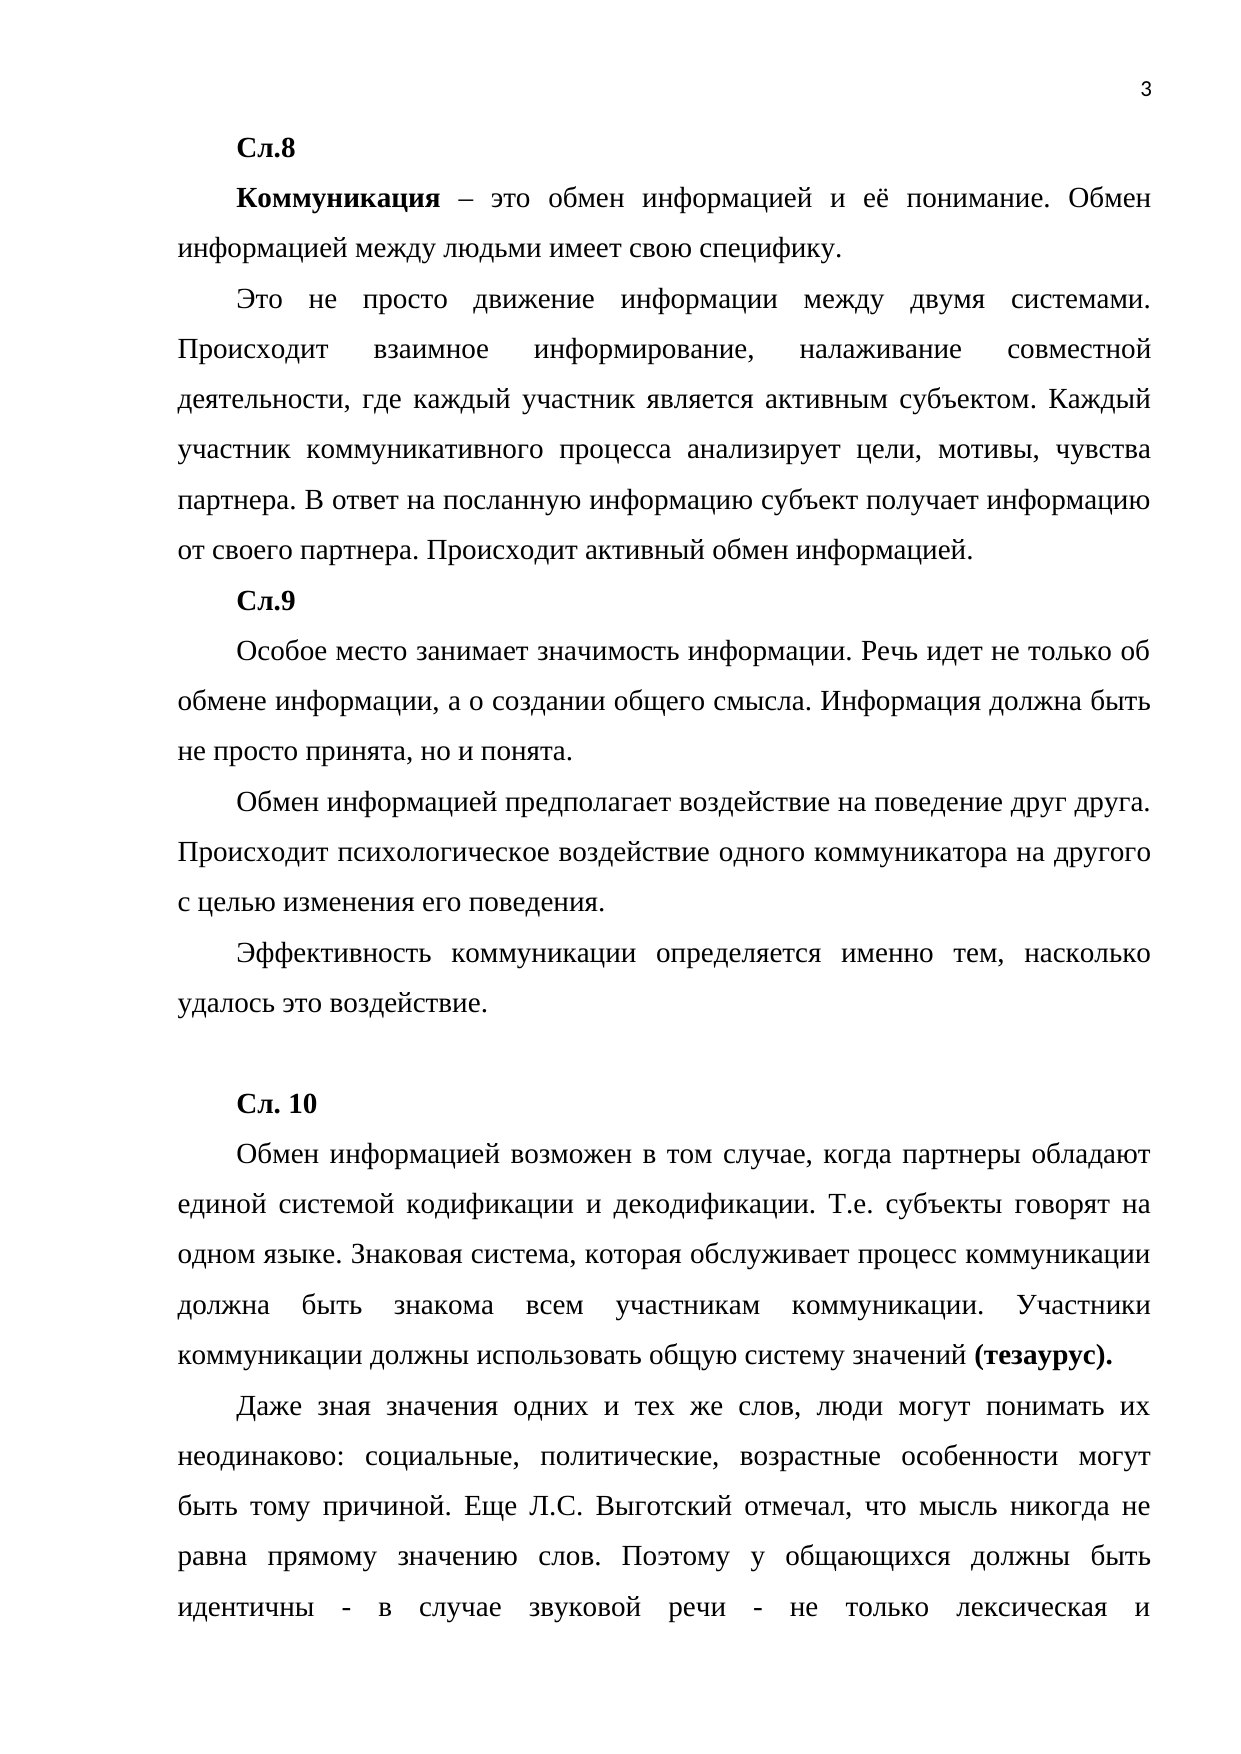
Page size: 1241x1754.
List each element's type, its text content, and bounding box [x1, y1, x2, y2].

list Особое место занимает значимость информации. Речь идет не только об обмене информации, а о создании общего смысла. Информация должна быть не просто принята, но и понята. [177, 633, 1152, 767]
list Это не просто движение информации между двумя системами. Происходит взаимное информирование, налаживание совместной деятельности, где каждый участник является активным субъектом. Каждый участник коммуникативного процесса анализирует цели, мотивы, чувства партнера. В ответ на посланную информацию субъект получает информацию от своего партнера. Происходит активный обмен информацией. [177, 281, 1152, 566]
list Эффективность коммуникации определяется именно тем, насколько удалось это воздействие. [177, 935, 1152, 1019]
list Сл.8 [177, 130, 1152, 163]
list Сл. 10 [177, 1086, 1152, 1119]
list Сл.9 [177, 583, 1152, 616]
list Обмен информацией возможен в том случае, когда партнеры обладают единой системой кодификации и декодификации. Т.е. субъекты говорят на одном языке. Знаковая система, которая обслуживает процесс коммуникации должна быть знакома всем участникам коммуникации. Участники коммуникации должны использовать общую систему значений (тезаурус). [177, 1136, 1152, 1371]
list Обмен информацией предполагает воздействие на поведение друг друга. Происходит психологическое воздействие одного коммуникатора на другого с целью изменения его поведения. [177, 784, 1152, 918]
list Коммуникация – это обмен информацией и её понимание. Обмен информацией между людьми имеет свою специфику. [177, 180, 1152, 264]
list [177, 1388, 1152, 1622]
